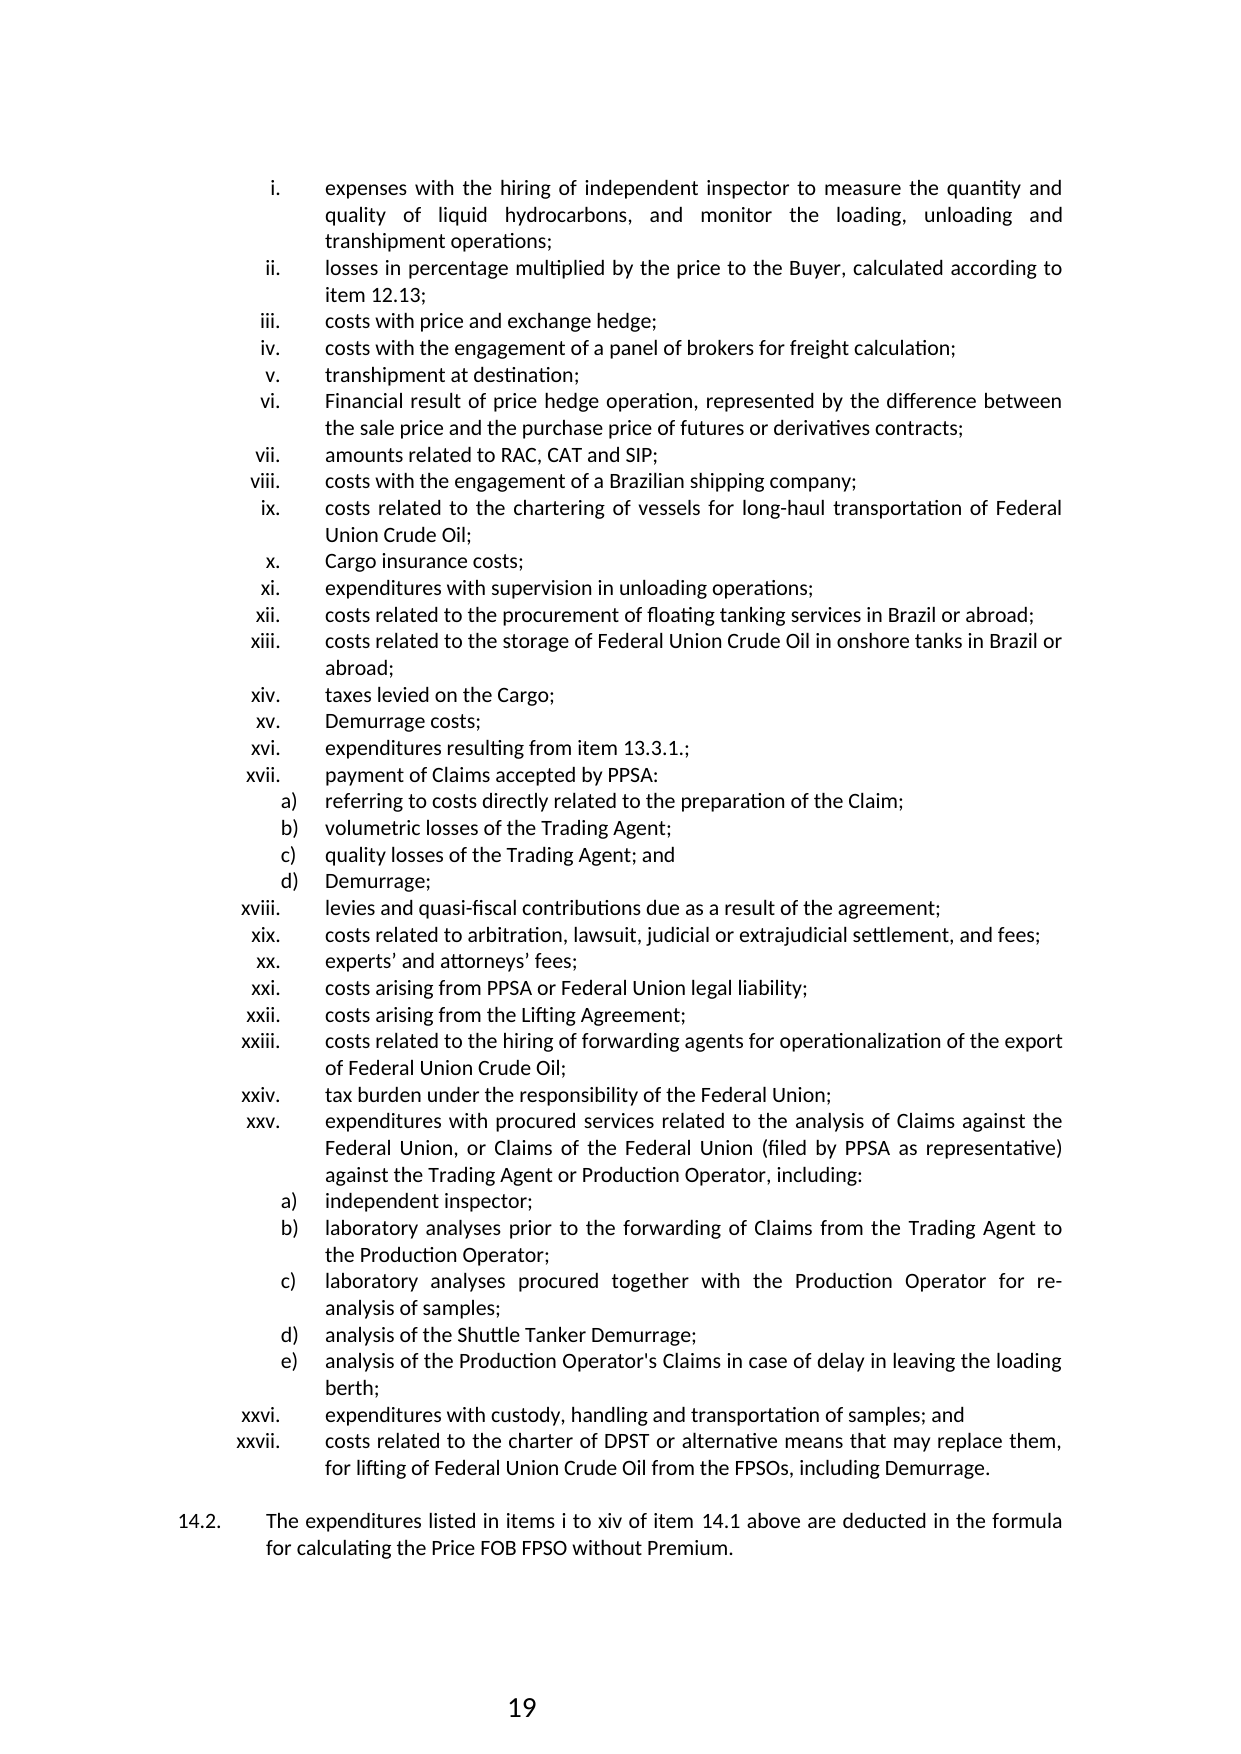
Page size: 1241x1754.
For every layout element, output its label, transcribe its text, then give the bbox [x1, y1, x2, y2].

list transhipment at destination; [281, 361, 1063, 388]
list Cargo insurance costs; [281, 548, 1063, 574]
list referring to costs directly related to the preparation of the Claim; [281, 788, 1063, 814]
list Demurrage costs; [281, 708, 1063, 734]
list costs with the engagement of a Brazilian shipping company; [281, 468, 1063, 494]
list costs related to the chartering of vessels for long-haul transportation of Federal Union Crude Oil; [281, 494, 1063, 548]
list costs arising from PPSA or Federal Union legal liability; [281, 974, 1063, 1001]
list analysis of the Production Operator's Claims in case of delay in leaving the loading berth; [281, 1348, 1063, 1401]
list payment of Claims accepted by PPSA: [281, 761, 1063, 788]
list costs related to the procurement of floating tanking services in Brazil or abroad; [281, 601, 1063, 628]
list costs related to the storage of Federal Union Crude Oil in onshore tanks in Brazil or abroad; [281, 628, 1063, 681]
list expenditures resulting from item 13.3.1.; [281, 734, 1063, 761]
list The expenditures listed in items i to xiv of item 14.1 above are deducted in the formula for calculating the Price FOB FPSO without Premium. [177, 1508, 1063, 1561]
list costs arising from the Lifting Agreement; [281, 1001, 1063, 1028]
list Demurrage; [281, 868, 1063, 894]
list expenditures with procured services related to the analysis of Claims against the Federal Union, or Claims of the Federal Union (filed by PPSA as representative) against the Trading Agent or Production Operator, including: [281, 1108, 1063, 1188]
list quality losses of the Trading Agent; and [281, 841, 1063, 868]
list expenses with the hiring of independent inspector to measure the quantity and quality of liquid hydrocarbons, and monitor the loading, unloading and transhipment operations; [281, 174, 1063, 254]
list volumetric losses of the Trading Agent; [281, 814, 1063, 841]
list experts’ and attorneys’ fees; [281, 948, 1063, 974]
list tax burden under the responsibility of the Federal Union; [281, 1081, 1063, 1108]
list losses in percentage multiplied by the price to the Buyer, calculated according to item 12.13; [281, 254, 1063, 308]
list laboratory analyses prior to the forwarding of Claims from the Trading Agent to the Production Operator; [281, 1214, 1063, 1268]
list levies and quasi-fiscal contributions due as a result of the agreement; [281, 894, 1063, 921]
list costs related to the hiring of forwarding agents for operationalization of the export of Federal Union Crude Oil; [281, 1028, 1063, 1081]
list costs with price and exchange hedge; [281, 308, 1063, 334]
list independent inspector; [281, 1188, 1063, 1214]
list costs related to the charter of DPST or alternative means that may replace them, for lifting of Federal Union Crude Oil from the FPSOs, including Demurrage. [281, 1428, 1063, 1481]
list amounts related to RAC, CAT and SIP; [281, 441, 1063, 468]
list costs related to arbitration, lawsuit, judicial or extrajudicial settlement, and fees; [281, 921, 1063, 948]
list taxes levied on the Cargo; [281, 681, 1063, 708]
list analysis of the Shuttle Tanker Demurrage; [281, 1321, 1063, 1348]
list laboratory analyses procured together with the Production Operator for re-analysis of samples; [281, 1268, 1063, 1321]
list expenditures with custody, handling and transportation of samples; and [281, 1401, 1063, 1428]
list Financial result of price hedge operation, represented by the difference between the sale price and the purchase price of futures or derivatives contracts; [281, 388, 1063, 441]
list costs with the engagement of a panel of brokers for freight calculation; [281, 334, 1063, 361]
list expenditures with supervision in unloading operations; [281, 574, 1063, 601]
